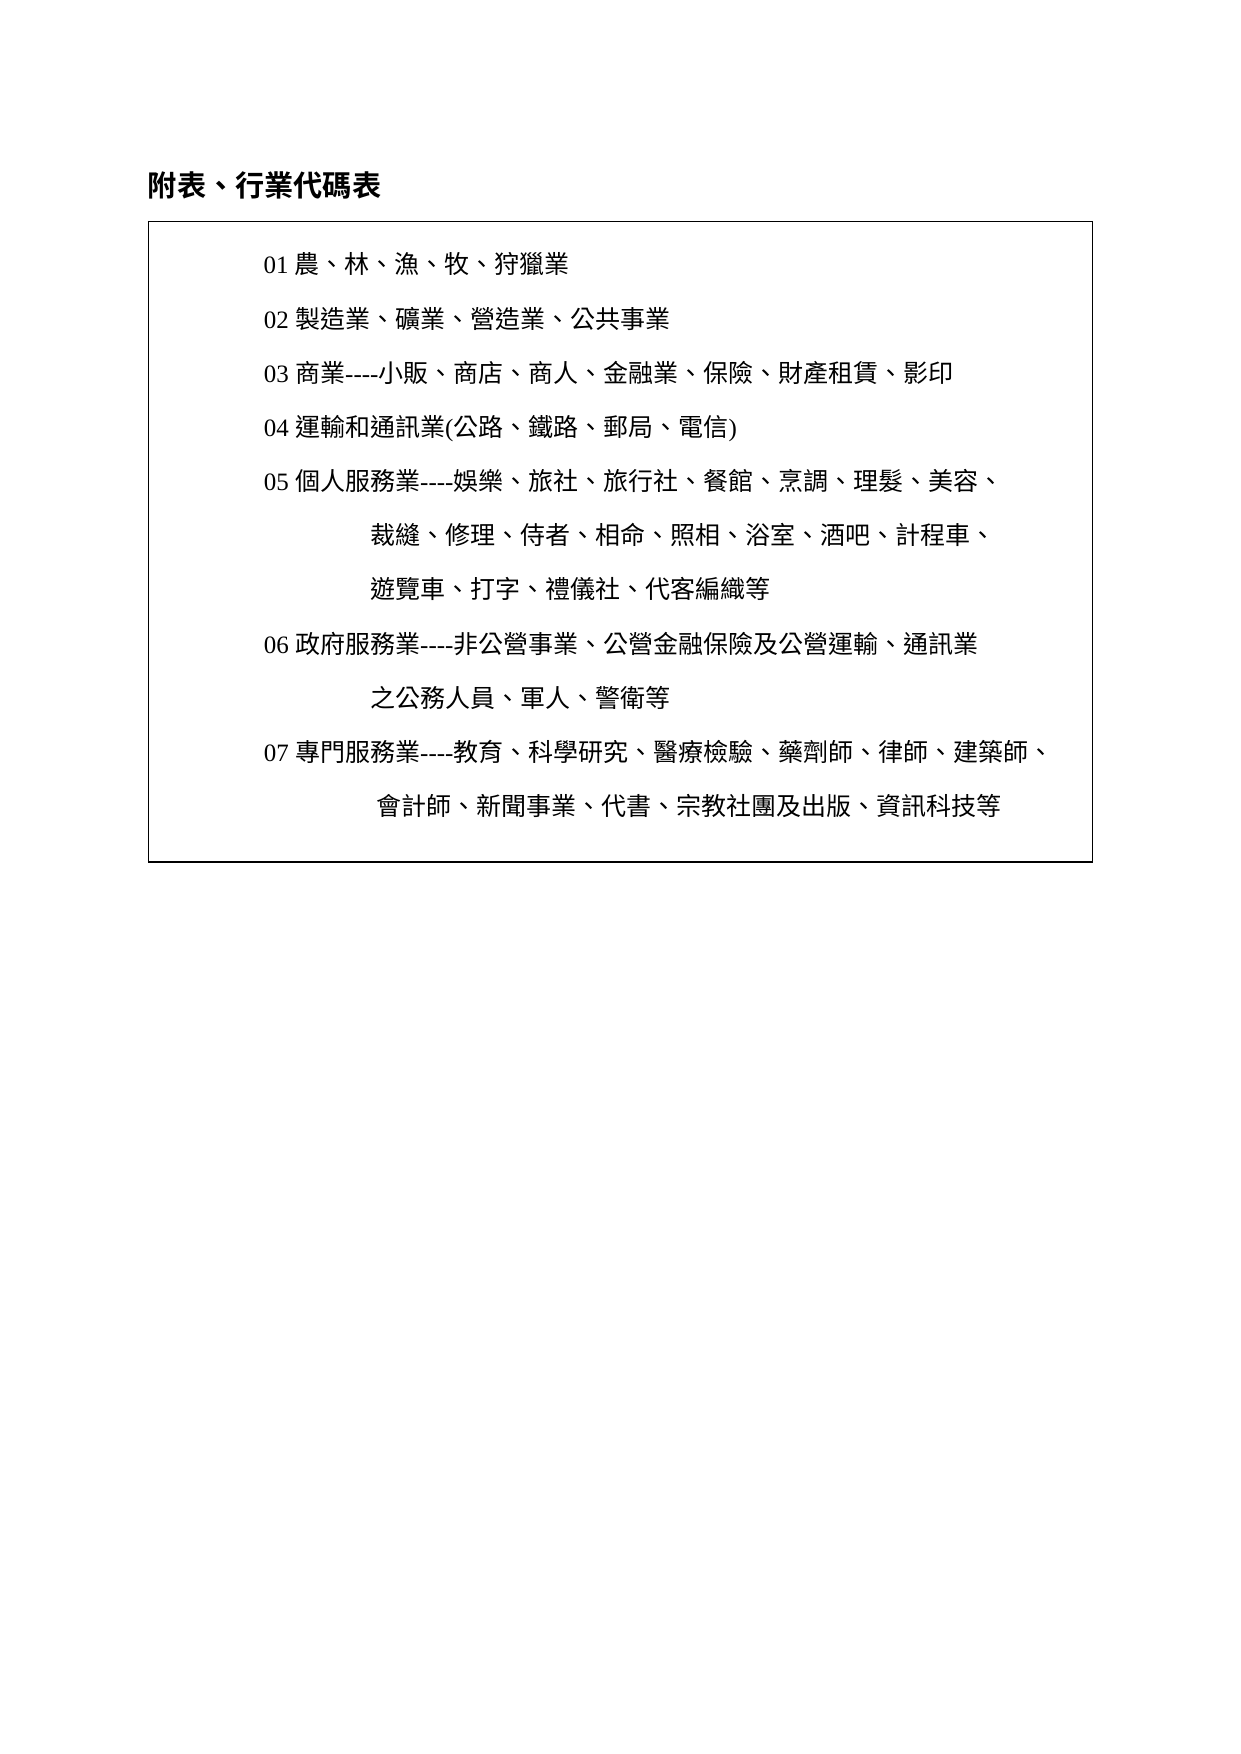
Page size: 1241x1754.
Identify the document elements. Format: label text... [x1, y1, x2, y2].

table_header 01 農、林、漁、牧、狩獵業 02 製造業、礦業、營造業、公共事業 03 商業----小販、商店、商人、金融業、保險、財產租賃、影印 04 運輸和通訊業(公路、鐵路、郵局、電信) 05 個人服務業----娛樂、旅社、旅行社、餐館、烹調、理髮、美容、 裁縫、修理、侍者、相命、照相、浴室、酒吧、計程車、 遊覽車、打字、禮儀社、代客編織等 06 政府服務業----非公營事業、公營金融保險及公營運輸、通訊業 之公務人員、軍人、警衛等 07 專門服務業----教育、科學研究、醫療檢驗、藥劑師、律師、建築師、 會計師、新聞事業、代書、宗教社團及出版、資訊科技等 [149, 222, 1092, 861]
text 附表、行業代碼表 [148, 146, 1092, 221]
